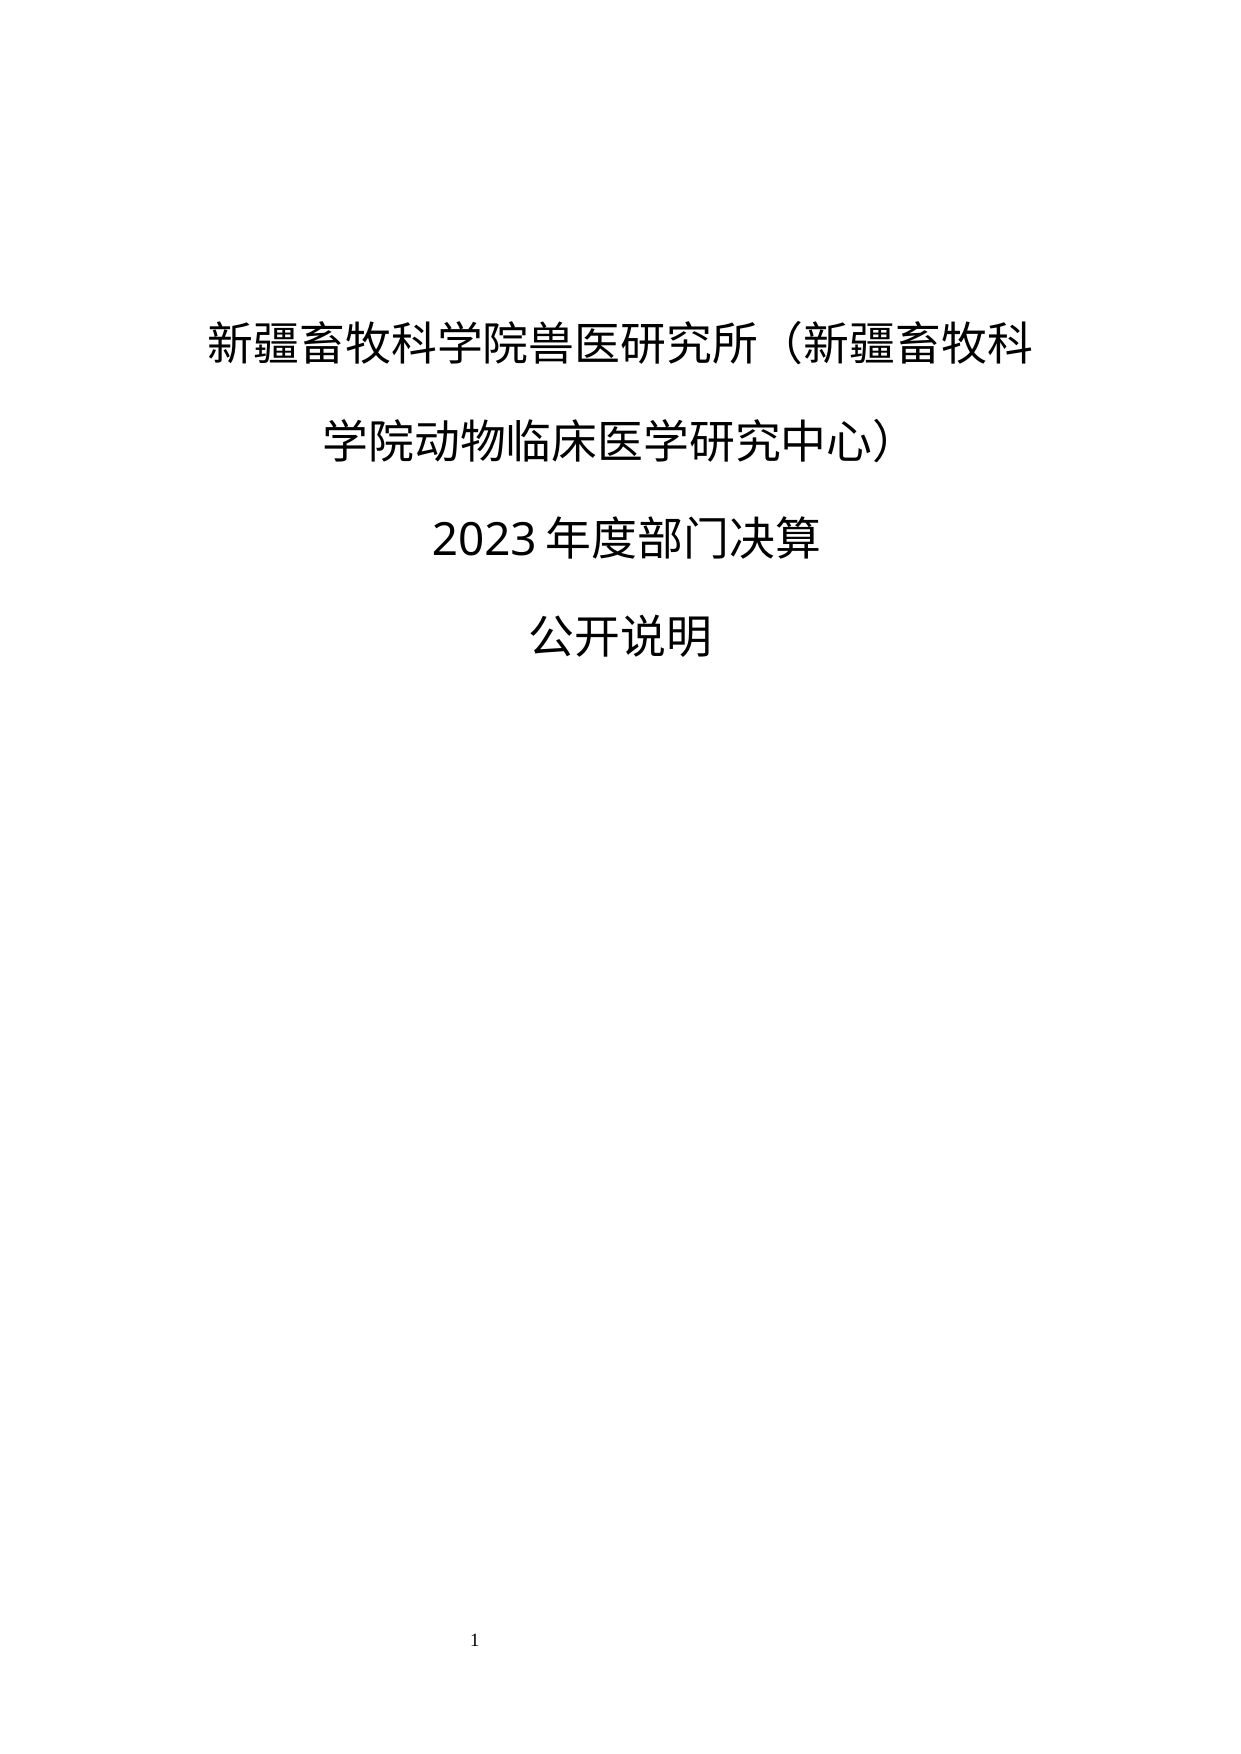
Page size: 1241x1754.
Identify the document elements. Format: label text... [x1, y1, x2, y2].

text 2023年度部门决算 [187, 487, 1053, 584]
text 新疆畜牧科学院兽医研究所（新疆畜牧科学院动物临床医学研究中心） [187, 292, 1053, 487]
text 公开说明 [187, 584, 1053, 682]
